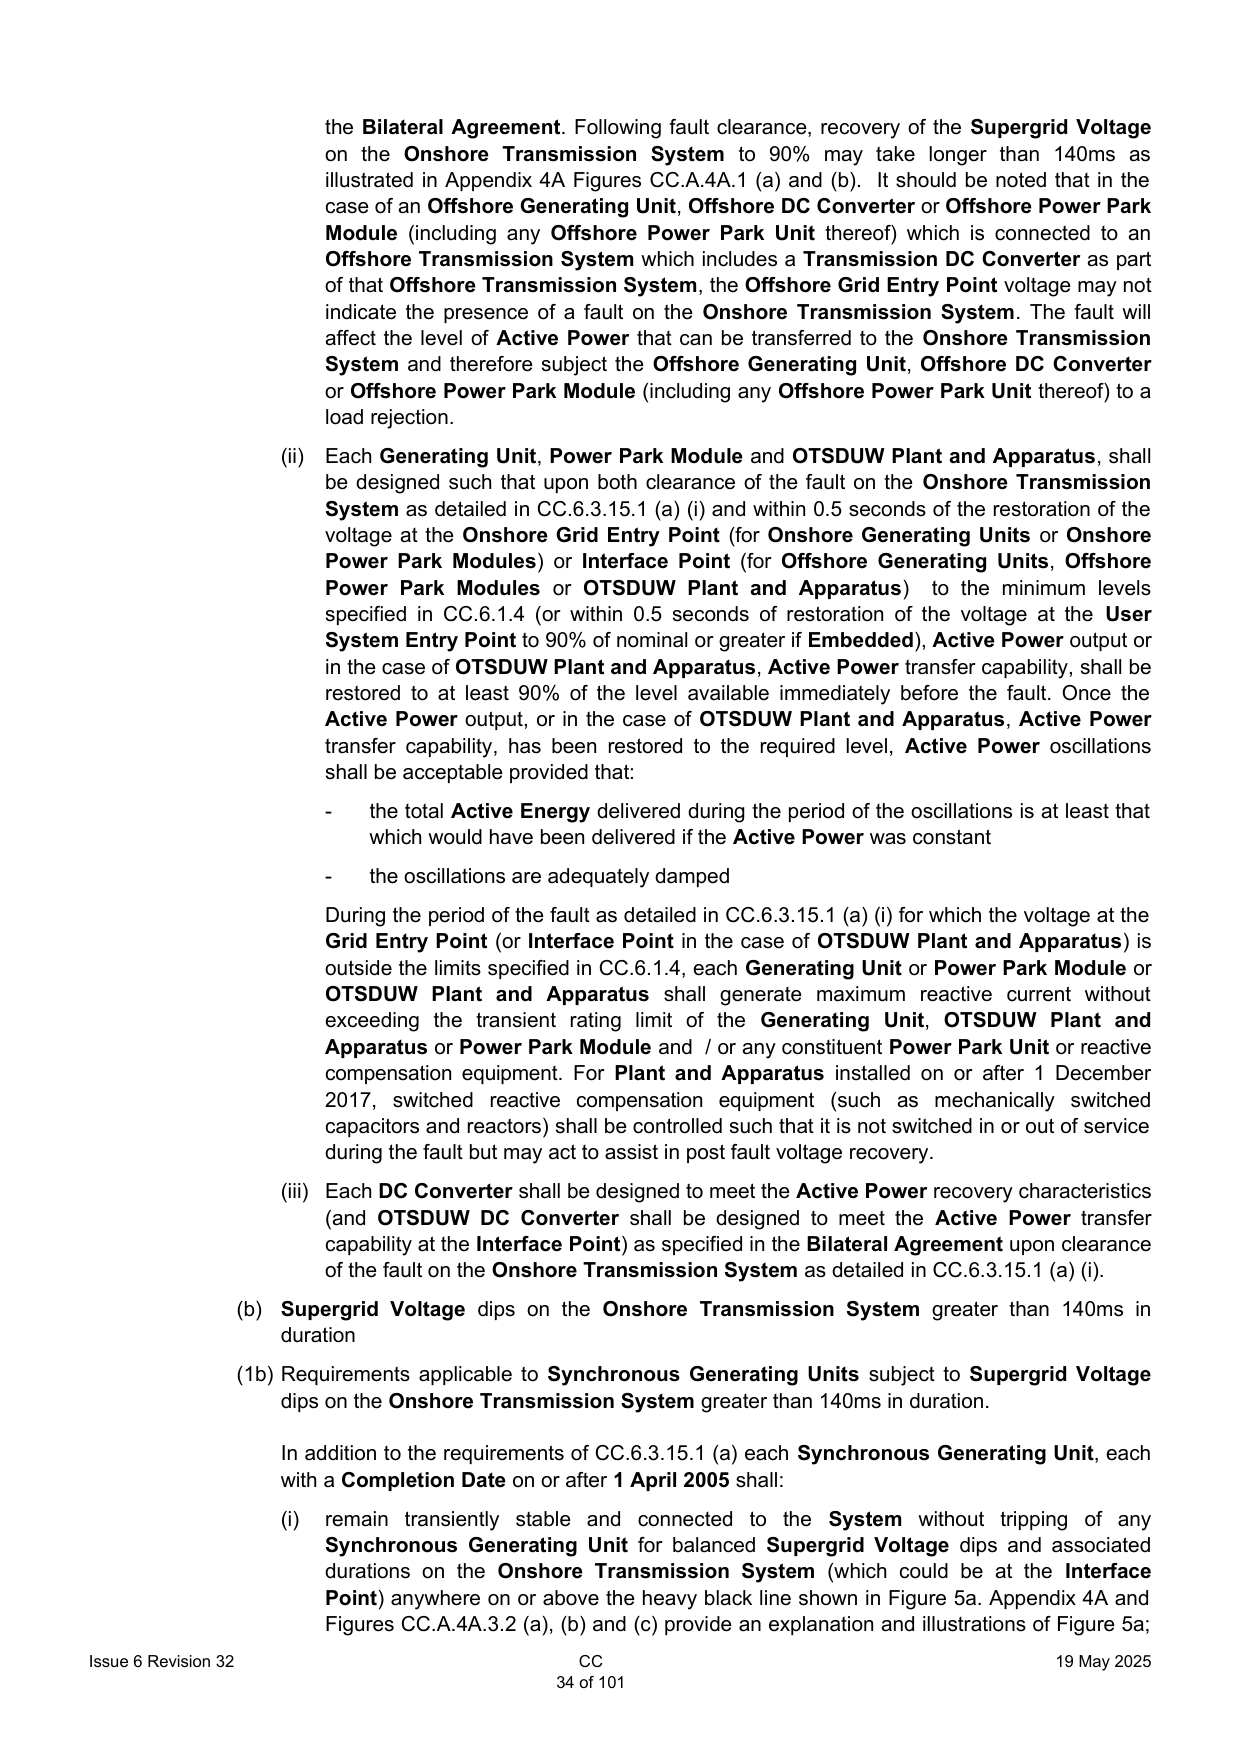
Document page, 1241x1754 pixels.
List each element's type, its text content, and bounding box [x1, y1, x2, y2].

text (iii) Each DC Converter shall be designed to meet the Active Power recovery characteristics (and OTSDUW DC Converter shall be designed to meet the Active Power transfer capability at the Interface Point) as specified in the Bilateral Agreement upon clearance of the fault on the Onshore Transmission System as detailed in CC.6.3.15.1 (a) (i). [281, 1179, 1152, 1282]
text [281, 115, 1152, 429]
text (ii) Each Generating Unit, Power Park Module and OTSDUW Plant and Apparatus, shall be designed such that upon both clearance of the fault on the Onshore Transmission System as detailed in CC.6.3.15.1 (a) (i) and within 0.5 seconds of the restoration of the voltage at the Onshore Grid Entry Point (for Onshore Generating Units or Onshore Power Park Modules) or Interface Point (for Offshore Generating Units, Offshore Power Park Modules or OTSDUW Plant and Apparatus) to the minimum levels specified in CC.6.1.4 (or within 0.5 seconds of restoration of the voltage at the User System Entry Point to 90% of nominal or greater if Embedded), Active Power output or in the case of OTSDUW Plant and Apparatus, Active Power transfer capability, shall be restored to at least 90% of the level available immediately before the fault. Once the Active Power output, or in the case of OTSDUW Plant and Apparatus, Active Power transfer capability, has been restored to the required level, Active Power oscillations shall be acceptable provided that: [281, 444, 1152, 784]
text - the total Active Energy delivered during the period of the oscillations is at least that which would have been delivered if the Active Power was constant [325, 799, 1152, 849]
text (b) Supergrid Voltage dips on the Onshore Transmission System greater than 140ms in duration [236, 1297, 1152, 1347]
text (1b) Requirements applicable to Synchronous Generating Units subject to Supergrid Voltage dips on the Onshore Transmission System greater than 140ms in duration. [236, 1362, 1152, 1412]
text During the period of the fault as detailed in CC.6.3.15.1 (a) (i) for which the voltage at the Grid Entry Point (or Interface Point in the case of OTSDUW Plant and Apparatus) is outside the limits specified in CC.6.1.4, each Generating Unit or Power Park Module or OTSDUW Plant and Apparatus shall generate maximum reactive current without exceeding the transient rating limit of the Generating Unit, OTSDUW Plant and Apparatus or Power Park Module and / or any constituent Power Park Unit or reactive compensation equipment. For Plant and Apparatus installed on or after 1 December 2017, switched reactive compensation equipment (such as mechanically switched capacitors and reactors) shall be controlled such that it is not switched in or out of service during the fault but may act to assist in post fault voltage recovery. [281, 903, 1152, 1164]
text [281, 1506, 1152, 1636]
text In addition to the requirements of CC.6.3.15.1 (a) each Synchronous Generating Unit, each with a Completion Date on or after 1 April 2005 shall: [281, 1441, 1152, 1491]
text - the oscillations are adequately damped [325, 864, 1152, 888]
